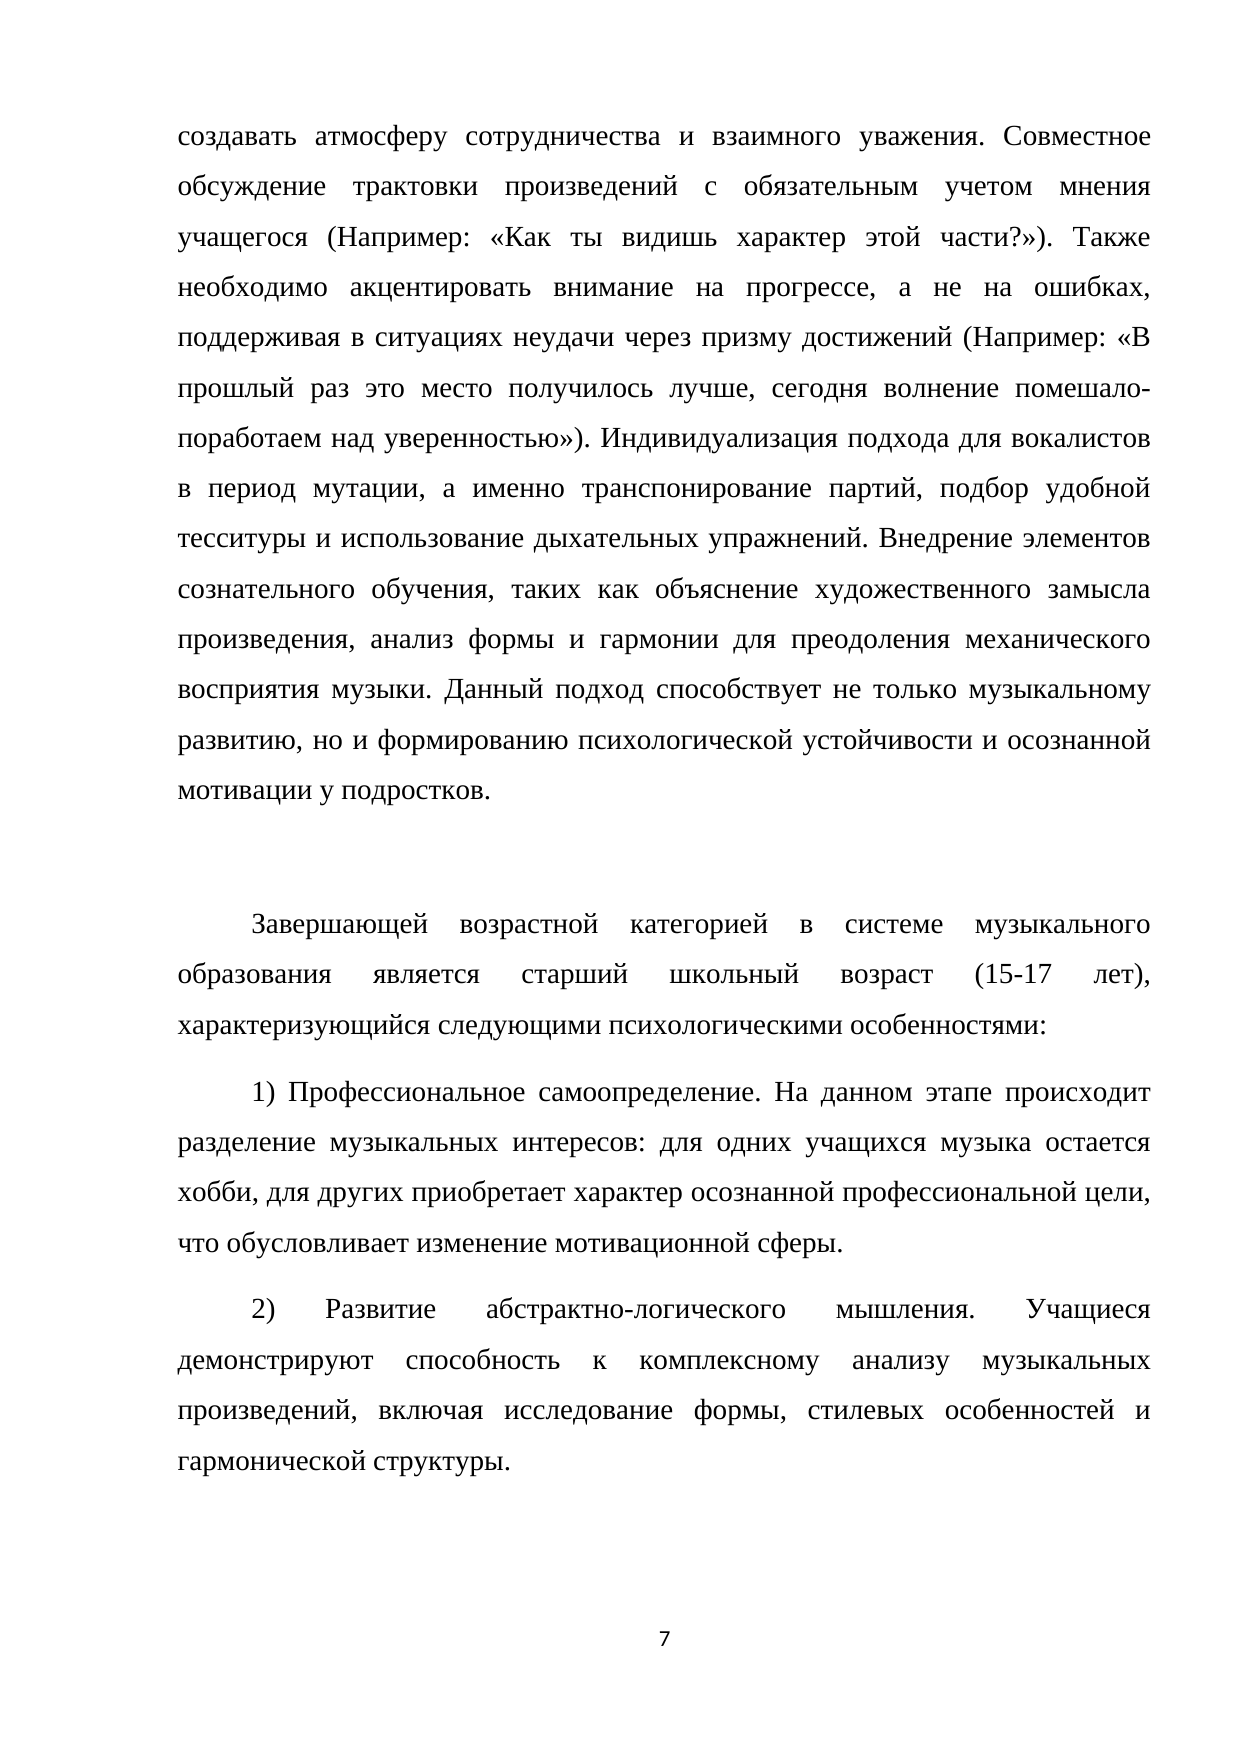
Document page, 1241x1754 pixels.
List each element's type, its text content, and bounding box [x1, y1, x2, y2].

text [177, 118, 1152, 806]
text 1) Профессиональное самоопределение. На данном этапе происходит разделение музыкальных интересов: для одних учащихся музыка остается хобби, для других приобретает характер осознанной профессиональной цели, что обусловливает изменение мотивационной сферы. [177, 1074, 1152, 1258]
text Завершающей возрастной категорией в системе музыкального образования является старший школьный возраст (15-17 лет), характеризующийся следующими психологическими особенностями: [177, 906, 1152, 1040]
text 2) Развитие абстрактно-логического мышления. Учащиеся демонстрируют способность к комплексному анализу музыкальных произведений, включая исследование формы, стилевых особенностей и гармонической структуры. [177, 1292, 1152, 1476]
